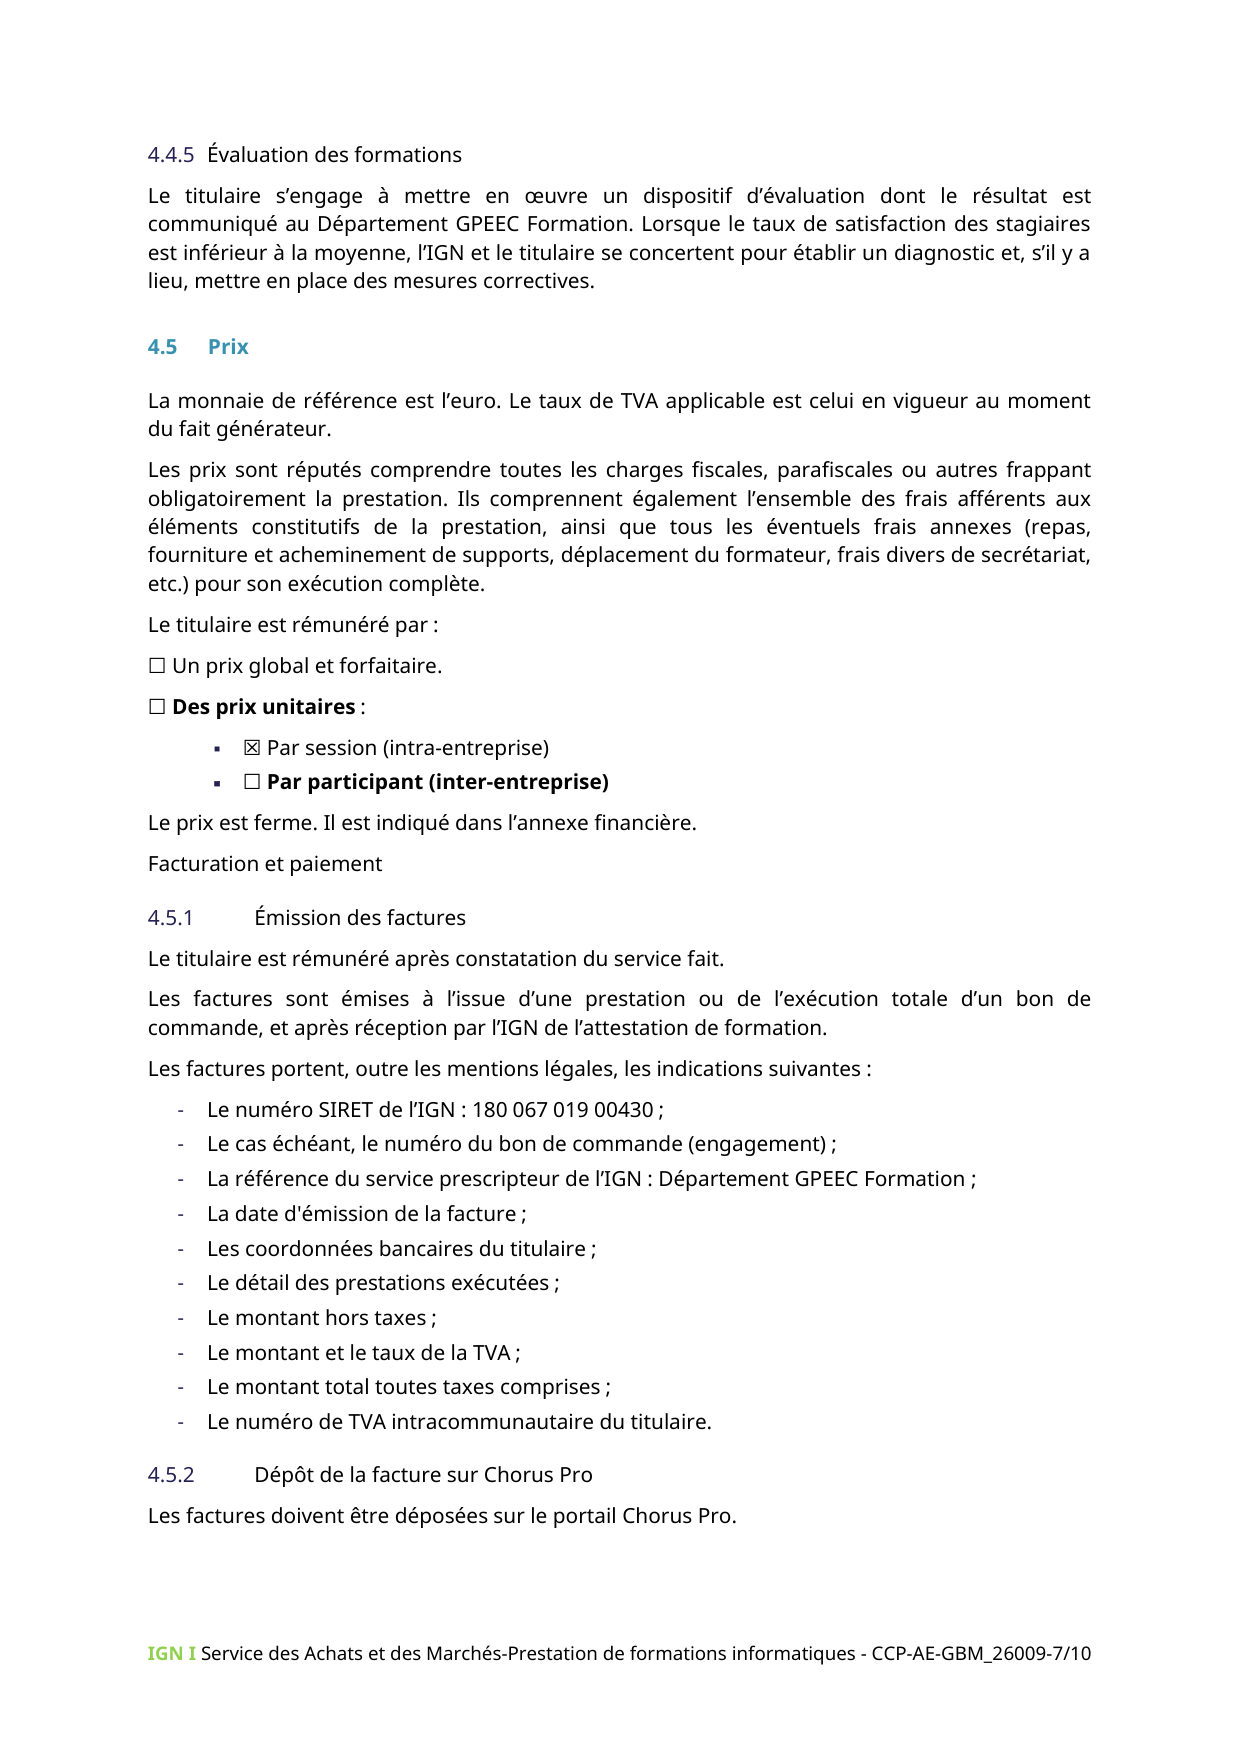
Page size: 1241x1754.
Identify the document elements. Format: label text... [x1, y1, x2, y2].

list Par session (intra-entreprise) [213, 733, 1092, 761]
text Les prix sont réputés comprendre toutes les charges fiscales, parafiscales ou autres frappant obligatoirement la prestation. Ils comprennent également l’ensemble des frais afférents aux éléments constitutifs de la prestation, ainsi que tous les éventuels frais annexes (repas, fourniture et acheminement de supports, déplacement du formateur, frais divers de secrétariat, etc.) pour son exécution complète. [148, 455, 1092, 597]
list Facturation et paiement [148, 849, 1092, 878]
list Le cas échéant, le numéro du bon de commande (engagement) ; [177, 1129, 1092, 1158]
text Le titulaire s’engage à mettre en œuvre un dispositif d’évaluation dont le résultat est communiqué au Département GPEEC Formation. Lorsque le taux de satisfaction des stagiaires est inférieur à la moyenne, l’IGN et le titulaire se concertent pour établir un diagnostic et, s’il y a lieu, mettre en place des mesures correctives. [148, 181, 1092, 295]
text Des prix unitaires : [148, 692, 1092, 720]
text Le titulaire est rémunéré après constatation du service fait. [148, 944, 1092, 972]
list Le numéro de TVA intracommunautaire du titulaire. [177, 1407, 1092, 1436]
text Les factures doivent être déposées sur le portail Chorus Pro. [148, 1501, 1092, 1530]
text Les factures portent, outre les mentions légales, les indications suivantes : [148, 1054, 1092, 1082]
list Le montant hors taxes ; [177, 1303, 1092, 1331]
text Un prix global et forfaitaire. [148, 651, 1092, 679]
text Le titulaire est rémunéré par : [148, 610, 1092, 638]
list La date d'émission de la facture ; [177, 1199, 1092, 1227]
list Le numéro SIRET de l’IGN : 180 067 019 00430 ; [177, 1095, 1092, 1123]
list Le détail des prestations exécutées ; [177, 1268, 1092, 1297]
text Le prix est ferme. Il est indiqué dans l’annexe financière. [148, 808, 1092, 837]
text La monnaie de référence est l’euro. Le taux de TVA applicable est celui en vigueur au moment du fait générateur. [148, 386, 1092, 443]
text Les factures sont émises à l’issue d’une prestation ou de l’exécution totale d’un bon de commande, et après réception par l’IGN de l’attestation de formation. [148, 984, 1092, 1041]
list La référence du service prescripteur de l’IGN : Département GPEEC Formation ; [177, 1164, 1092, 1193]
list Le montant et le taux de la TVA ; [177, 1338, 1092, 1366]
subtitle Dépôt de la facture sur Chorus Pro [148, 1461, 1092, 1489]
list Les coordonnées bancaires du titulaire ; [177, 1234, 1092, 1262]
subtitle Prix [148, 332, 1092, 361]
subtitle Émission des factures [148, 903, 1092, 931]
list Par participant (inter-entreprise) [213, 767, 1092, 796]
list Le montant total toutes taxes comprises ; [177, 1372, 1092, 1401]
subtitle Évaluation des formations [148, 140, 1092, 169]
